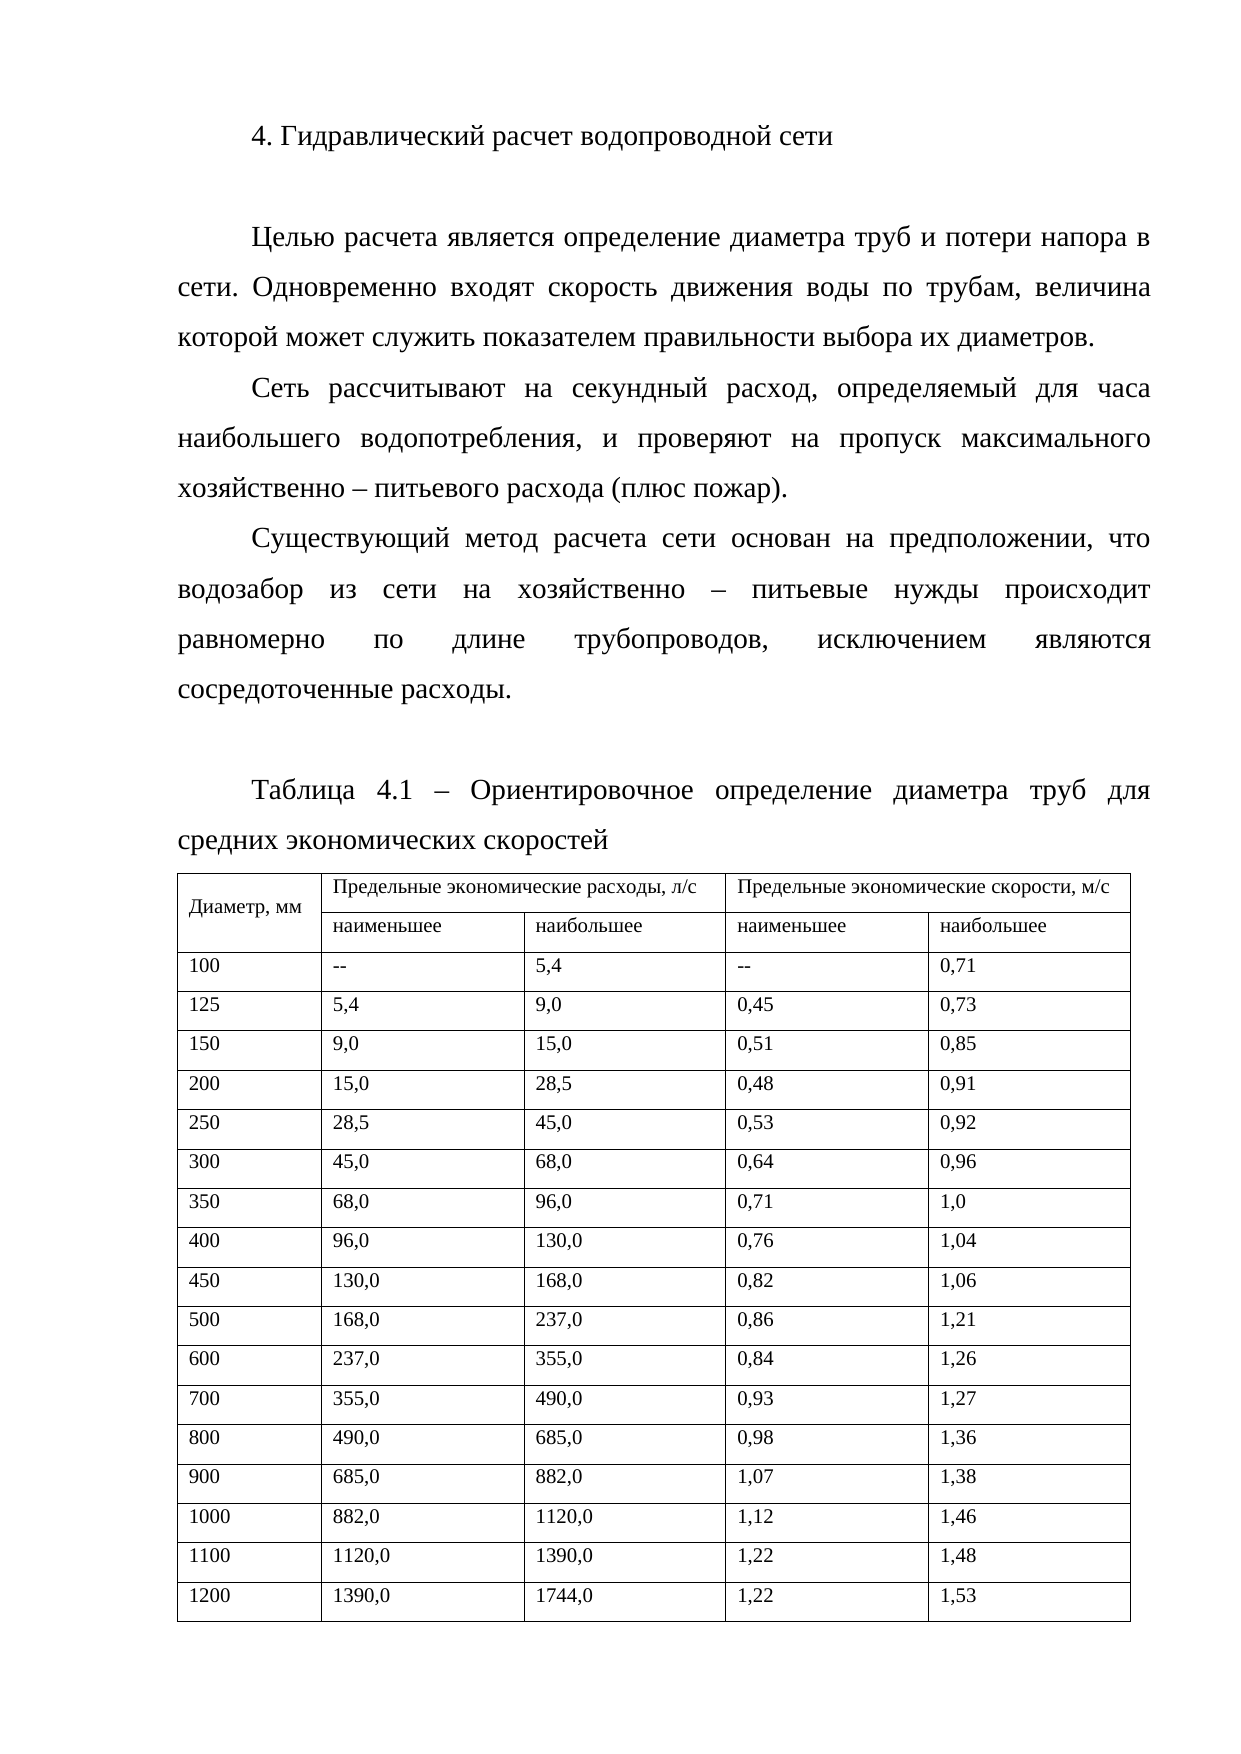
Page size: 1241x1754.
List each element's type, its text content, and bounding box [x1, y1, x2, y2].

table_cell 0,82 [726, 1268, 928, 1306]
table_cell 900 [178, 1465, 321, 1503]
table_cell 800 [178, 1425, 321, 1463]
table_cell 1,26 [929, 1346, 1130, 1385]
table_cell 0,98 [726, 1425, 928, 1463]
table_cell 0,76 [726, 1228, 928, 1267]
table_cell 96,0 [322, 1228, 524, 1267]
table_cell 600 [178, 1346, 321, 1385]
table_cell 1,38 [929, 1465, 1130, 1503]
table_cell 1,0 [929, 1189, 1130, 1227]
table_cell 5,4 [322, 992, 524, 1030]
table_cell 1120,0 [322, 1543, 524, 1582]
table_cell 490,0 [322, 1425, 524, 1463]
table_cell 200 [178, 1071, 321, 1109]
table_cell 400 [178, 1228, 321, 1267]
table_cell наибольшее [929, 913, 1130, 952]
table_cell 882,0 [322, 1504, 524, 1542]
table_cell 1,12 [726, 1504, 928, 1542]
table_cell 250 [178, 1110, 321, 1148]
table_cell 9,0 [322, 1031, 524, 1070]
table_header Предельные экономические расходы, л/с [322, 874, 725, 912]
table_cell 1200 [178, 1583, 321, 1621]
table_cell 490,0 [525, 1386, 725, 1424]
table_cell 0,45 [726, 992, 928, 1030]
table_cell 1744,0 [525, 1583, 725, 1621]
table_cell 1390,0 [525, 1543, 725, 1582]
table_header Диаметр, мм [178, 874, 321, 952]
table_cell 68,0 [322, 1189, 524, 1227]
table_cell 1,06 [929, 1268, 1130, 1306]
table_cell 1,27 [929, 1386, 1130, 1424]
table_cell 1,53 [929, 1583, 1130, 1621]
table_cell наибольшее [525, 913, 725, 952]
text Целью расчета является определение диаметра труб и потери напора в сети. Одновременно входят скорость движения воды по трубам, величина которой может служить показателем правильности выбора их диаметров. [177, 219, 1152, 353]
table_cell 1,48 [929, 1543, 1130, 1582]
table_cell 0,85 [929, 1031, 1130, 1070]
table_cell 350 [178, 1189, 321, 1227]
table_cell -- [322, 953, 524, 991]
table_cell 0,93 [726, 1386, 928, 1424]
table_cell 0,84 [726, 1346, 928, 1385]
table_cell 5,4 [525, 953, 725, 991]
table_cell 1000 [178, 1504, 321, 1542]
table_cell 28,5 [322, 1110, 524, 1148]
table_cell 168,0 [525, 1268, 725, 1306]
table_cell 150 [178, 1031, 321, 1070]
table_cell 882,0 [525, 1465, 725, 1503]
table_cell 500 [178, 1307, 321, 1345]
table_cell 237,0 [322, 1346, 524, 1385]
table_cell 1,21 [929, 1307, 1130, 1345]
table_cell 1,07 [726, 1465, 928, 1503]
table_cell 0,51 [726, 1031, 928, 1070]
table_cell 15,0 [322, 1071, 524, 1109]
table_cell 685,0 [322, 1465, 524, 1503]
table_cell наименьшее [322, 913, 524, 952]
table_cell 450 [178, 1268, 321, 1306]
table_cell 168,0 [322, 1307, 524, 1345]
table_cell 0,71 [726, 1189, 928, 1227]
table_cell 0,73 [929, 992, 1130, 1030]
table_cell 355,0 [322, 1386, 524, 1424]
text Сеть рассчитывают на секундный расход, определяемый для часа наибольшего водопотребления, и проверяют на пропуск максимального хозяйственно – питьевого расхода (плюс пожар). [177, 370, 1152, 504]
table_cell 355,0 [525, 1346, 725, 1385]
table_cell 685,0 [525, 1425, 725, 1463]
table_cell 130,0 [322, 1268, 524, 1306]
table_cell 45,0 [525, 1110, 725, 1148]
table_cell 1,22 [726, 1583, 928, 1621]
table_cell 1120,0 [525, 1504, 725, 1542]
table_cell 125 [178, 992, 321, 1030]
table_cell 0,92 [929, 1110, 1130, 1148]
table_cell 1,22 [726, 1543, 928, 1582]
table_cell наименьшее [726, 913, 928, 952]
table_cell 15,0 [525, 1031, 725, 1070]
table_cell 1,46 [929, 1504, 1130, 1542]
table_cell 0,96 [929, 1150, 1130, 1188]
table_cell 68,0 [525, 1150, 725, 1188]
table_cell 45,0 [322, 1150, 524, 1188]
table_cell 0,86 [726, 1307, 928, 1345]
table_cell 96,0 [525, 1189, 725, 1227]
table_cell 130,0 [525, 1228, 725, 1267]
table_cell 1,04 [929, 1228, 1130, 1267]
table_cell 237,0 [525, 1307, 725, 1345]
table_cell 100 [178, 953, 321, 991]
table_cell 0,53 [726, 1110, 928, 1148]
table_cell 0,91 [929, 1071, 1130, 1109]
table_cell 9,0 [525, 992, 725, 1030]
table_cell 0,48 [726, 1071, 928, 1109]
text Таблица 4.1 – Ориентировочное определение диаметра труб для средних экономических скоростей [177, 772, 1152, 856]
table_header Предельные экономические скорости, м/с [726, 874, 1130, 912]
text 4. Гидравлический расчет водопроводной сети [177, 118, 1152, 152]
table_cell 700 [178, 1386, 321, 1424]
table_cell 1390,0 [322, 1583, 524, 1621]
table_cell 0,64 [726, 1150, 928, 1188]
table_cell -- [726, 953, 928, 991]
table_cell 28,5 [525, 1071, 725, 1109]
table_cell 0,71 [929, 953, 1130, 991]
table_cell 1,36 [929, 1425, 1130, 1463]
table_cell 300 [178, 1150, 321, 1188]
text Существующий метод расчета сети основан на предположении, что водозабор из сети на хозяйственно – питьевые нужды происходит равномерно по длине трубопроводов, исключением являются сосредоточенные расходы. [177, 521, 1152, 705]
table_cell 1100 [178, 1543, 321, 1582]
